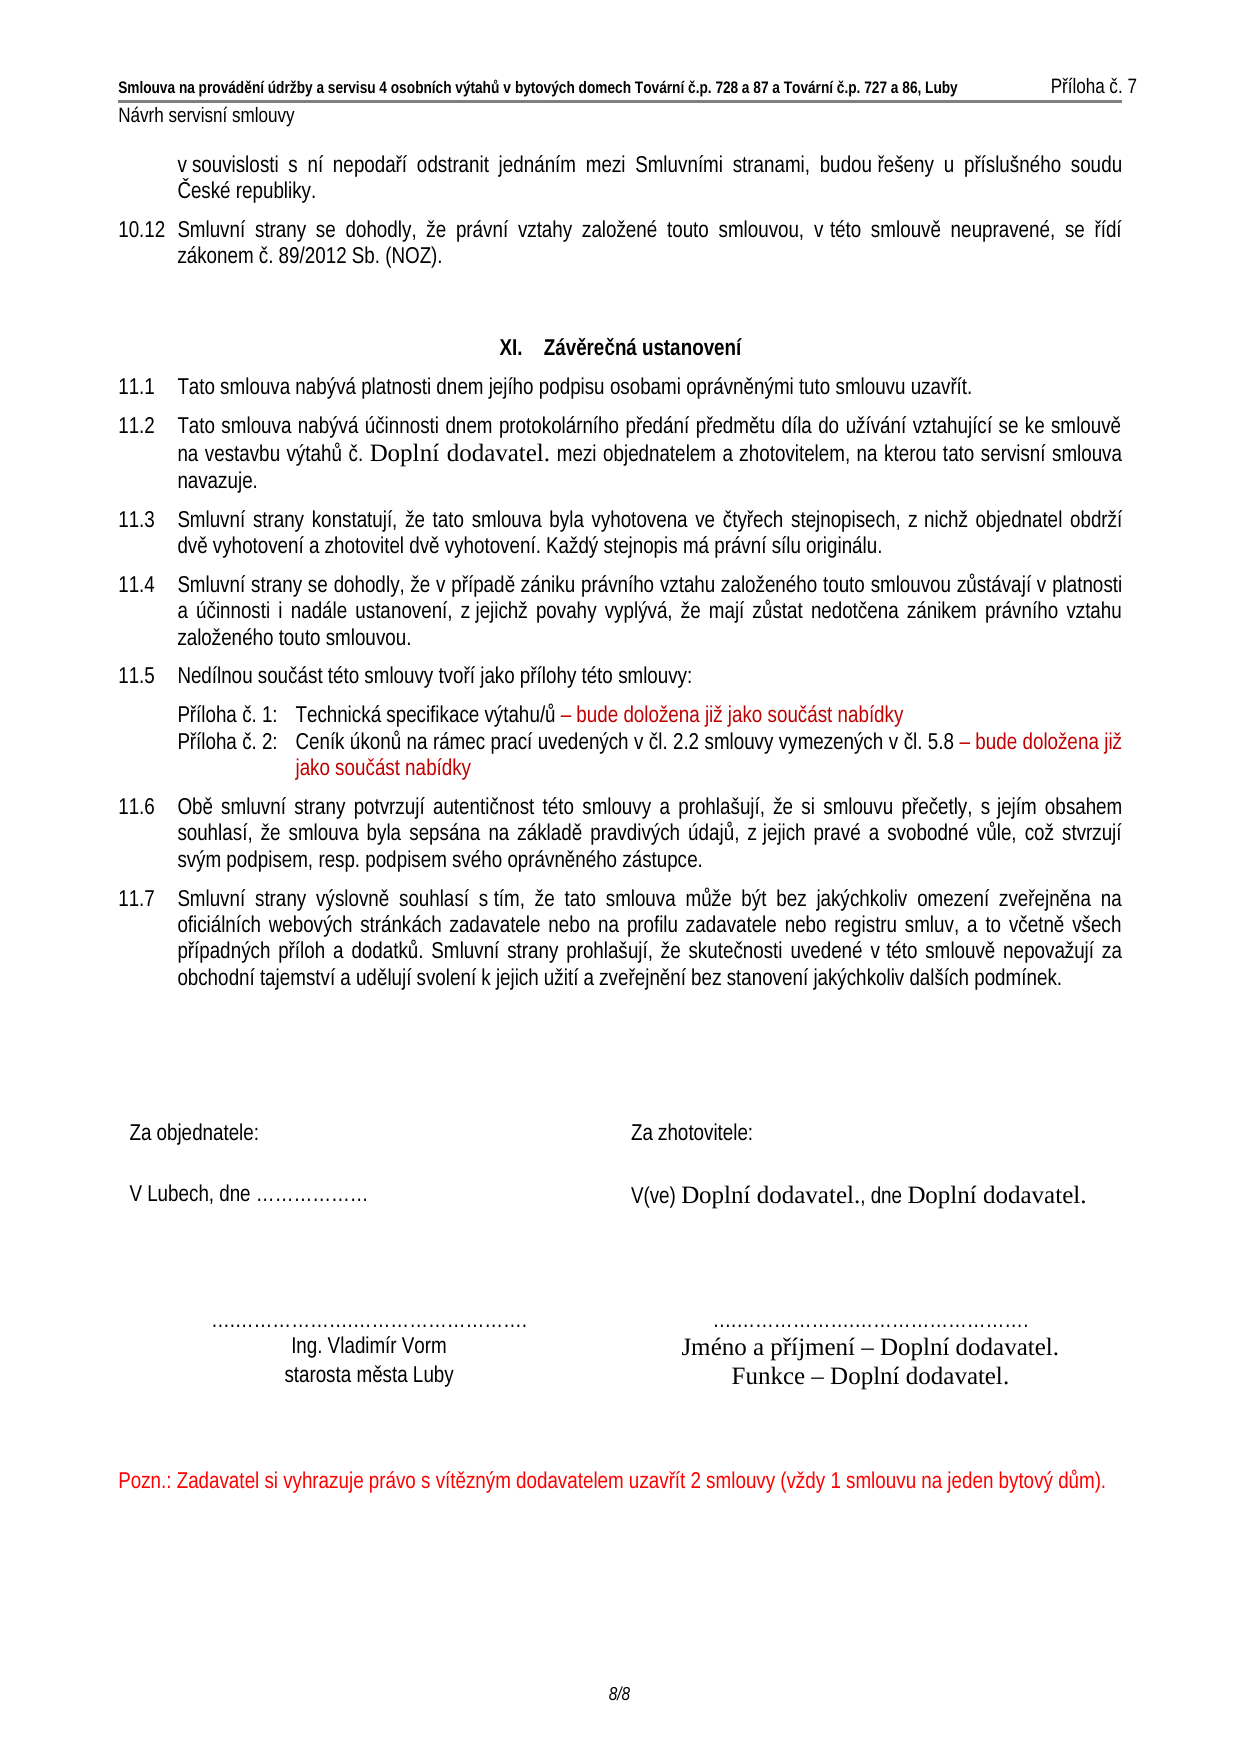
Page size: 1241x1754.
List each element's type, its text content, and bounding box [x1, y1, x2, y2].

list Tato smlouva nabývá platnosti dnem jejího podpisu osobami oprávněnými tuto smlouvu uzavřít. [118, 373, 1122, 399]
list Obě smluvní strany potvrzují autentičnost této smlouvy a prohlašují, že si smlouvu přečetly, s jejím obsahem souhlasí, že smlouva byla sepsána na základě pravdivých údajů, z jejich pravé a svobodné vůle, což stvrzují svým podpisem, resp. podpisem svého oprávněného zástupce. [118, 793, 1122, 872]
list Smluvní strany se dohodly, že právní vztahy založené touto smlouvou, v této smlouvě neupravené, se řídí zákonem č. 89/2012 Sb. (NOZ). [118, 216, 1122, 269]
table_cell [620, 1332, 1121, 1361]
text Pozn.: Zadavatel si vyhrazuje právo s vítězným dodavatelem uzavřít 2 smlouvy (vždy 1 smlouvu na jeden bytový dům). [118, 1467, 1122, 1493]
table_cell [620, 1361, 1121, 1389]
text Příloha č. 1: Technická specifikace výtahu/ů – bude doložena již jako součást nabídky [177, 701, 1122, 728]
list Smluvní strany konstatují, že tato smlouva byla vyhotovena ve čtyřech stejnopisech, z nichž objednatel obdrží dvě vyhotovení a zhotovitel dvě vyhotovení. Každý stejnopis má právní sílu originálu. [118, 506, 1122, 558]
list Nedílnou součást této smlouvy tvoří jako přílohy této smlouvy: [118, 662, 1122, 689]
text XI. Závěrečná ustanovení [118, 334, 1122, 360]
table_cell V(ve) , dne [620, 1180, 1121, 1208]
table_cell ….……………….………………………. [620, 1209, 1121, 1332]
list Tato smlouva nabývá účinnosti dnem protokolárního předání předmětu díla do užívání vztahující se ke smlouvě na vestavbu výtahů č. mezi objednatelem a zhotovitelem, na kterou tato servisní smlouva navazuje. [118, 412, 1122, 493]
table_cell starosta města Luby [118, 1361, 619, 1389]
table_header Za zhotovitele: [620, 1119, 1121, 1180]
table_header Za objednatele: [118, 1119, 619, 1180]
list Smluvní strany se dohodly, že v případě zániku právního vztahu založeného touto smlouvou zůstávají v platnosti a účinnosti i nadále ustanovení, z jejichž povahy vyplývá, že mají zůstat nedotčena zánikem právního vztahu založeného touto smlouvou. [118, 571, 1122, 650]
list Smluvní strany výslovně souhlasí s tím, že tato smlouva může být bez jakýchkoliv omezení zveřejněna na oficiálních webových stránkách zadavatele nebo na profilu zadavatele nebo registru smluv, a to včetně všech případných příloh a dodatků. Smluvní strany prohlašují, že skutečnosti uvedené v této smlouvě nepovažují za obchodní tajemství a udělují svolení k jejich užití a zveřejnění bez stanovení jakýchkoliv dalších podmínek. [118, 884, 1122, 990]
table_cell Ing. Vladimír Vorm [118, 1332, 619, 1361]
table_cell ….……………….………………………. [118, 1209, 619, 1332]
table_cell V Lubech, dne ……………… [118, 1180, 619, 1208]
text Příloha č. 2: Ceník úkonů na rámec prací uvedených v čl. 2.2 smlouvy vymezených v čl. 5.8 – bude doložena již jako součást nabídky [177, 728, 1122, 780]
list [118, 151, 1122, 204]
